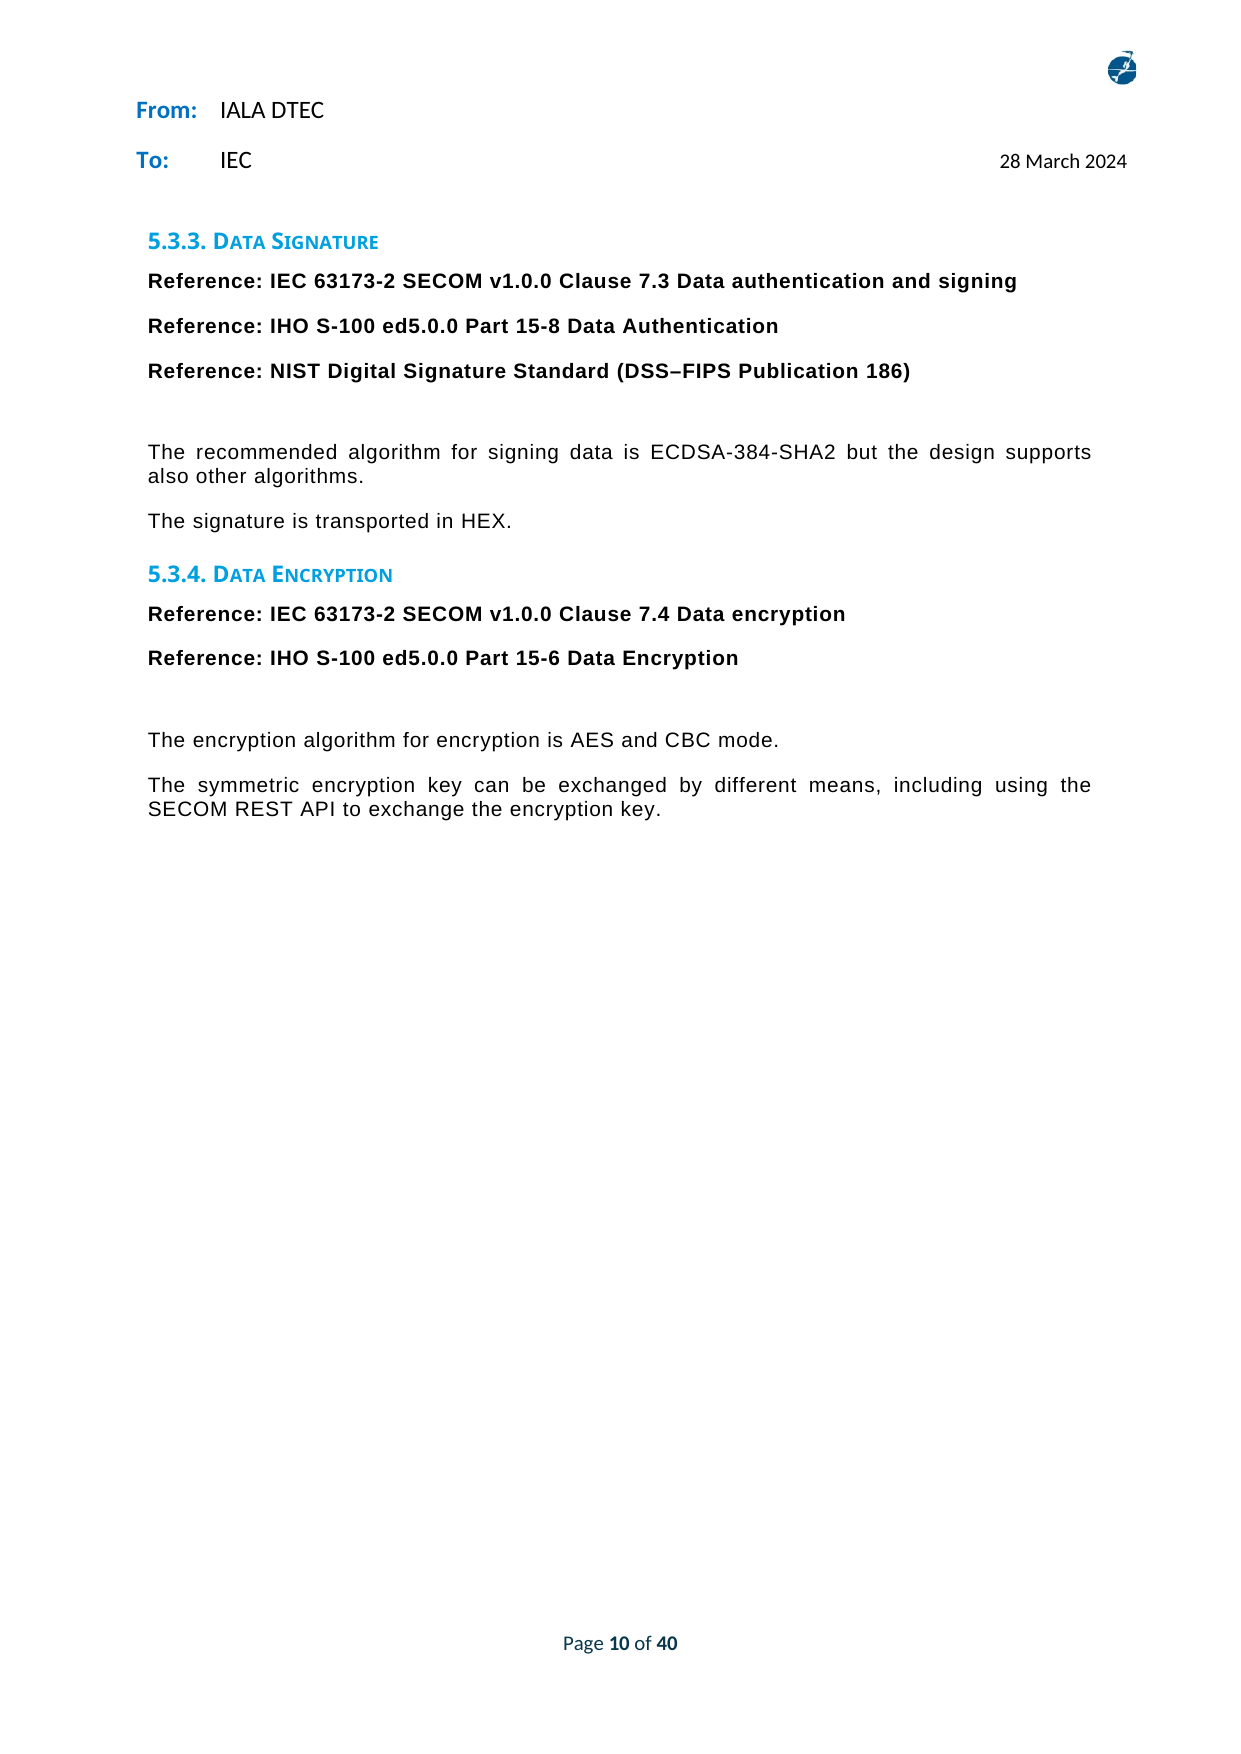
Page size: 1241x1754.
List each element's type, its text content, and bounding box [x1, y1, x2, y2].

subtitle Data Encryption [148, 558, 1093, 589]
text The encryption algorithm for encryption is AES and CBC mode. [148, 728, 1093, 752]
text Reference: NIST Digital Signature Standard (DSS–FIPS Publication 186) [148, 358, 1093, 382]
text The signature is transported in HEX. [148, 509, 1093, 533]
picture [1107, 50, 1137, 85]
text Reference: IHO S-100 ed5.0.0 Part 15-8 Data Authentication [148, 314, 1093, 338]
text Reference: IHO S-100 ed5.0.0 Part 15-6 Data Encryption [148, 646, 1093, 670]
text The symmetric encryption key can be exchanged by different means, including using the SECOM REST API to exchange the encryption key. [148, 773, 1093, 821]
text Reference: IEC 63173-2 SECOM v1.0.0 Clause 7.4 Data encryption [148, 601, 1093, 625]
text Reference: IEC 63173-2 SECOM v1.0.0 Clause 7.3 Data authentication and signing [148, 269, 1093, 293]
subtitle Data Signature [148, 225, 1093, 256]
text The recommended algorithm for signing data is ECDSA-384-SHA2 but the design supports also other algorithms. [148, 440, 1093, 488]
